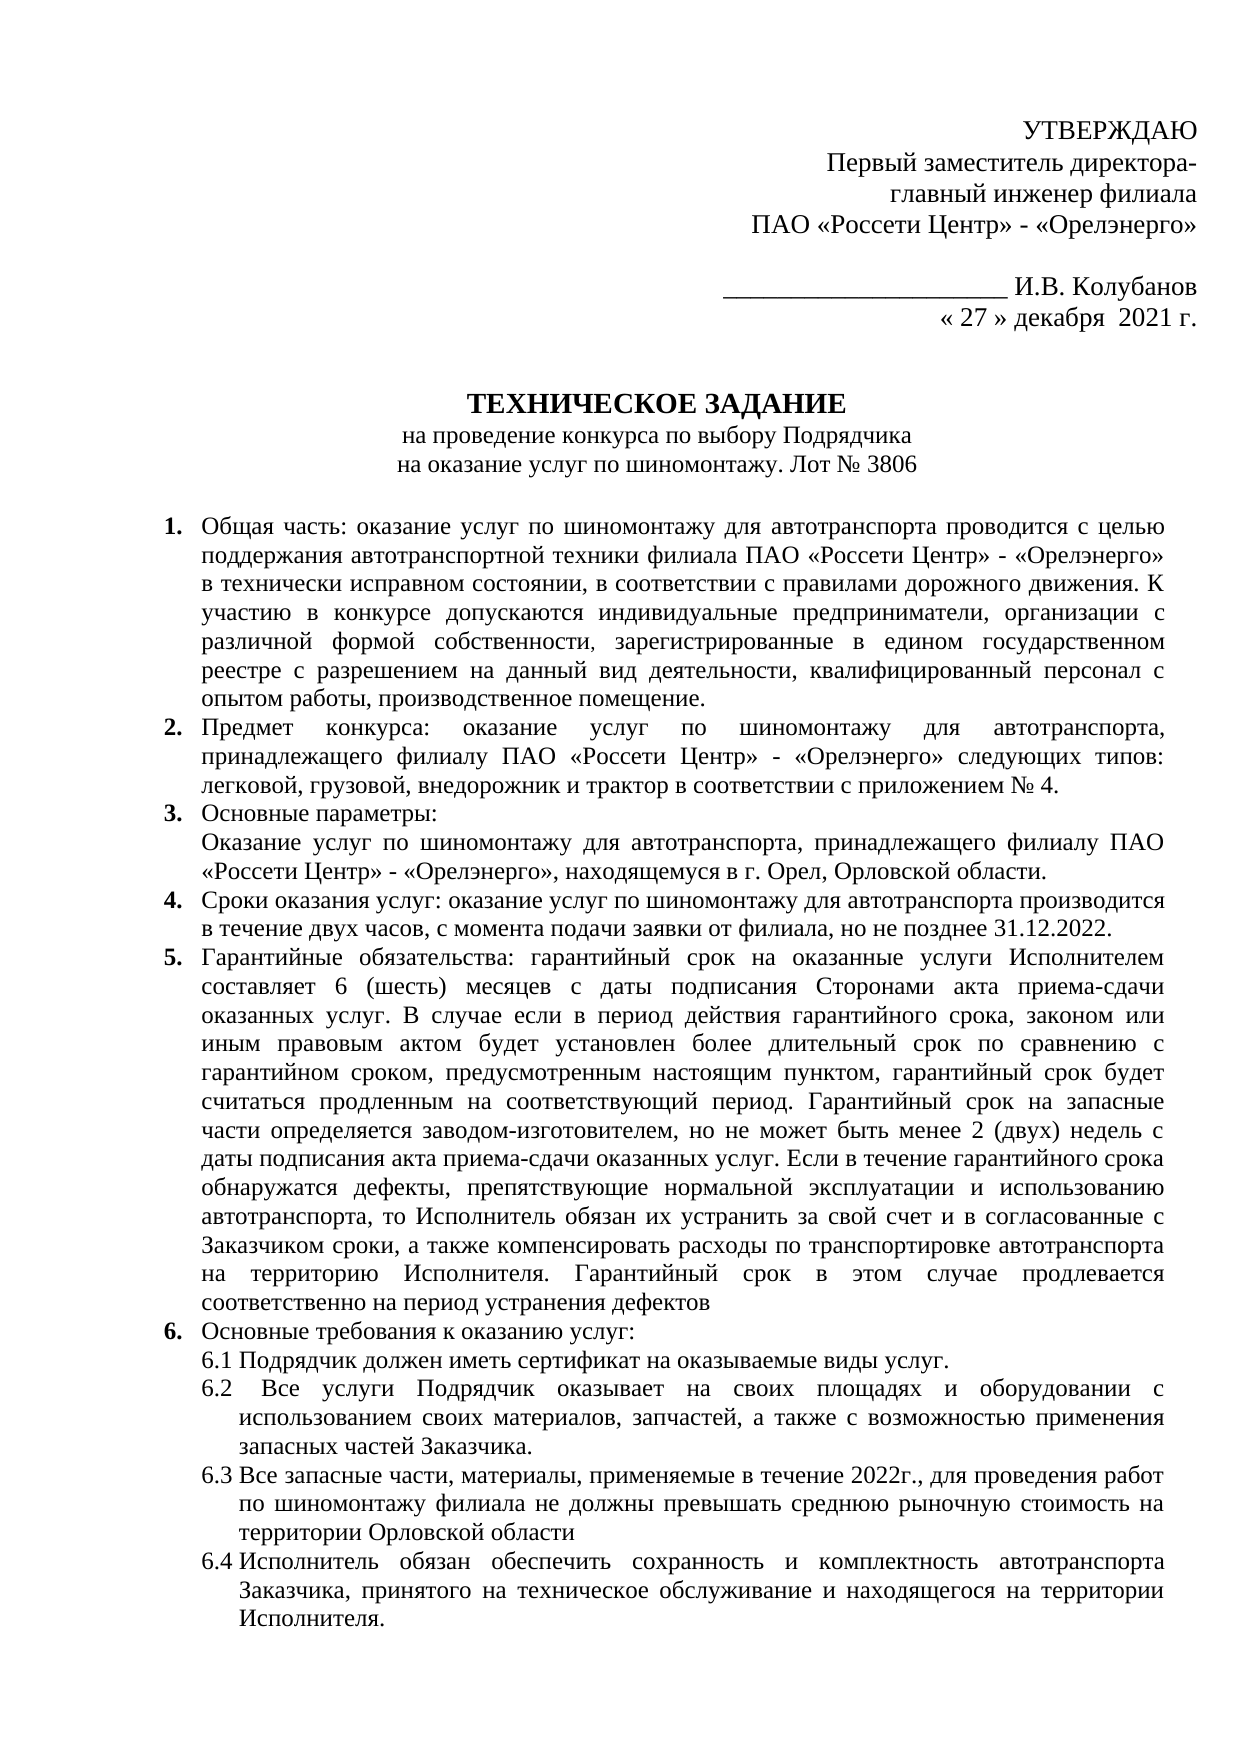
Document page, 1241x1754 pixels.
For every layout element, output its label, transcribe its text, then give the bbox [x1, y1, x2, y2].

list Гарантийные обязательства: гарантийный срок на оказанные услуги Исполнителем составляет 6 (шесть) месяцев с даты подписания Сторонами акта приема-сдачи оказанных услуг. В случае если в период действия гарантийного срока, законом или иным правовым актом будет установлен более длительный срок по сравнению с гарантийном сроком, предусмотренным настоящим пунктом, гарантийный срок будет считаться продленным на соответствующий период. Гарантийный срок на запасные части определяется заводом-изготовителем, но не может быть менее 2 (двух) недель с даты подписания акта приема-сдачи оказанных услуг. Если в течение гарантийного срока обнаружатся дефекты, препятствующие нормальной эксплуатации и использованию автотранспорта, то Исполнитель обязан их устранить за свой счет и в согласованные с Заказчиком сроки, а также компенсировать расходы по транспортировке автотранспорта на территорию Исполнителя. Гарантийный срок в этом случае продлевается соответственно на период устранения дефектов [164, 942, 1165, 1316]
list Исполнитель обязан обеспечить сохранность и комплектность автотранспорта Заказчика, принятого на техническое обслуживание и находящегося на территории Исполнителя. [201, 1546, 1165, 1632]
list Основные параметры: [164, 798, 1165, 827]
list Подрядчик должен иметь сертификат на оказываемые виды услуг. [201, 1345, 1165, 1373]
text на проведение конкурса по выбору Подрядчика [148, 420, 1165, 449]
list Основные требования к оказанию услуг: [164, 1316, 1165, 1345]
list Все запасные части, материалы, применяемые в течение 2022г., для проведения работ по шиномонтажу филиала не должны превышать среднюю рыночную стоимость на территории Орловской области [201, 1460, 1165, 1546]
list Оказание услуг по шиномонтажу для автотранспорта, принадлежащего филиалу ПАО «Россети Центр» - «Орелэнерго», находящемуся в г. Орел, Орловской области. [201, 827, 1165, 885]
text на оказание услуг по шиномонтажу. Лот № 3806 [148, 449, 1165, 477]
list Предмет конкурса: оказание услуг по шиномонтажу для автотранспорта, принадлежащего филиалу ПАО «Россети Центр» - «Орелэнерго» следующих типов: легковой, грузовой, внедорожник и трактор в соответствии с приложением № 4. [164, 712, 1165, 798]
text ТЕХНИЧЕСКОЕ ЗАДАНИЕ [148, 386, 1165, 420]
list Все услуги Подрядчик оказывает на своих площадях и оборудовании с использованием своих материалов, запчастей, а также с возможностью применения запасных частей Заказчика. [201, 1373, 1165, 1460]
list Общая часть: оказание услуг по шиномонтажу для автотранспорта проводится с целью поддержания автотранспортной техники филиала ПАО «Россети Центр» - «Орелэнерго» в технически исправном состоянии, в соответствии с правилами дорожного движения. К участию в конкурсе допускаются индивидуальные предприниматели, организации с различной формой собственности, зарегистрированные в едином государственном реестре с разрешением на данный вид деятельности, квалифицированный персонал с опытом работы, производственное помещение. [164, 511, 1165, 712]
list Сроки оказания услуг: оказание услуг по шиномонтажу для автотранспорта производится в течение двух часов, с момента подачи заявки от филиала, но не позднее 31.12.2022. [164, 885, 1165, 942]
